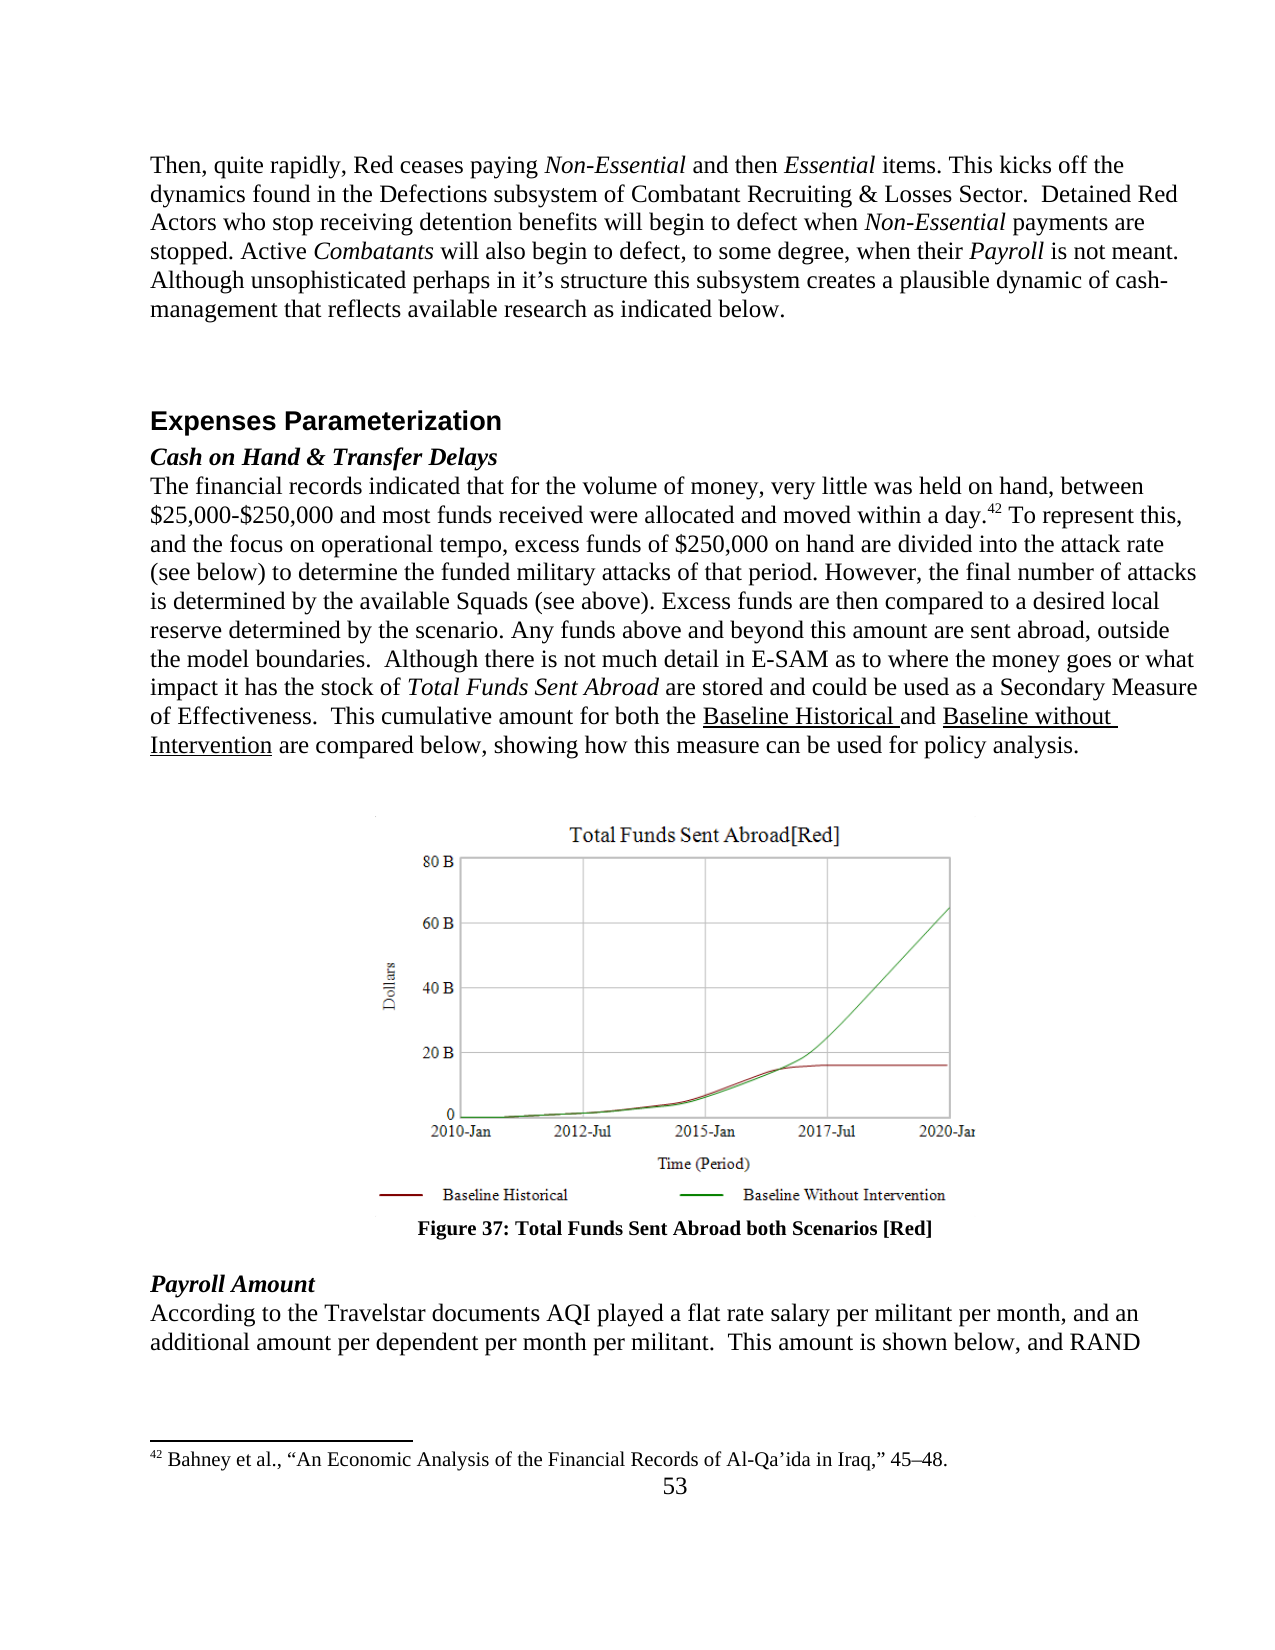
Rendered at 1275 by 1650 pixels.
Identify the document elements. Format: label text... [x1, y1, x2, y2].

text Cash on Hand & Transfer Delays [150, 442, 1200, 471]
subtitle Expenses Parameterization [150, 405, 1200, 436]
text Figure 37: Total Funds Sent Abroad both Scenarios [Red] [150, 1216, 1200, 1240]
picture [375, 816, 976, 1217]
text Payroll Amount [150, 1269, 1200, 1298]
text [150, 150, 1200, 322]
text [150, 1298, 1200, 1355]
text The financial records indicated that for the volume of money, very little was held on hand, between $25,000-$250,000 and most funds received were allocated and moved within a day. To represent this, and the focus on operational tempo, excess funds of $250,000 on hand are divided into the attack rate (see below) to determine the funded military attacks of that period. However, the final number of attacks is determined by the available Squads (see above). Excess funds are then compared to a desired local reserve determined by the scenario. Any funds above and beyond this amount are sent abroad, outside the model boundaries. Although there is not much detail in E-SAM as to where the money goes or what impact it has the stock of Total Funds Sent Abroad are stored and could be used as a Secondary Measure of Effectiveness. This cumulative amount for both the Baseline Historical and Baseline without Intervention are compared below, showing how this measure can be used for policy analysis. [150, 471, 1200, 759]
